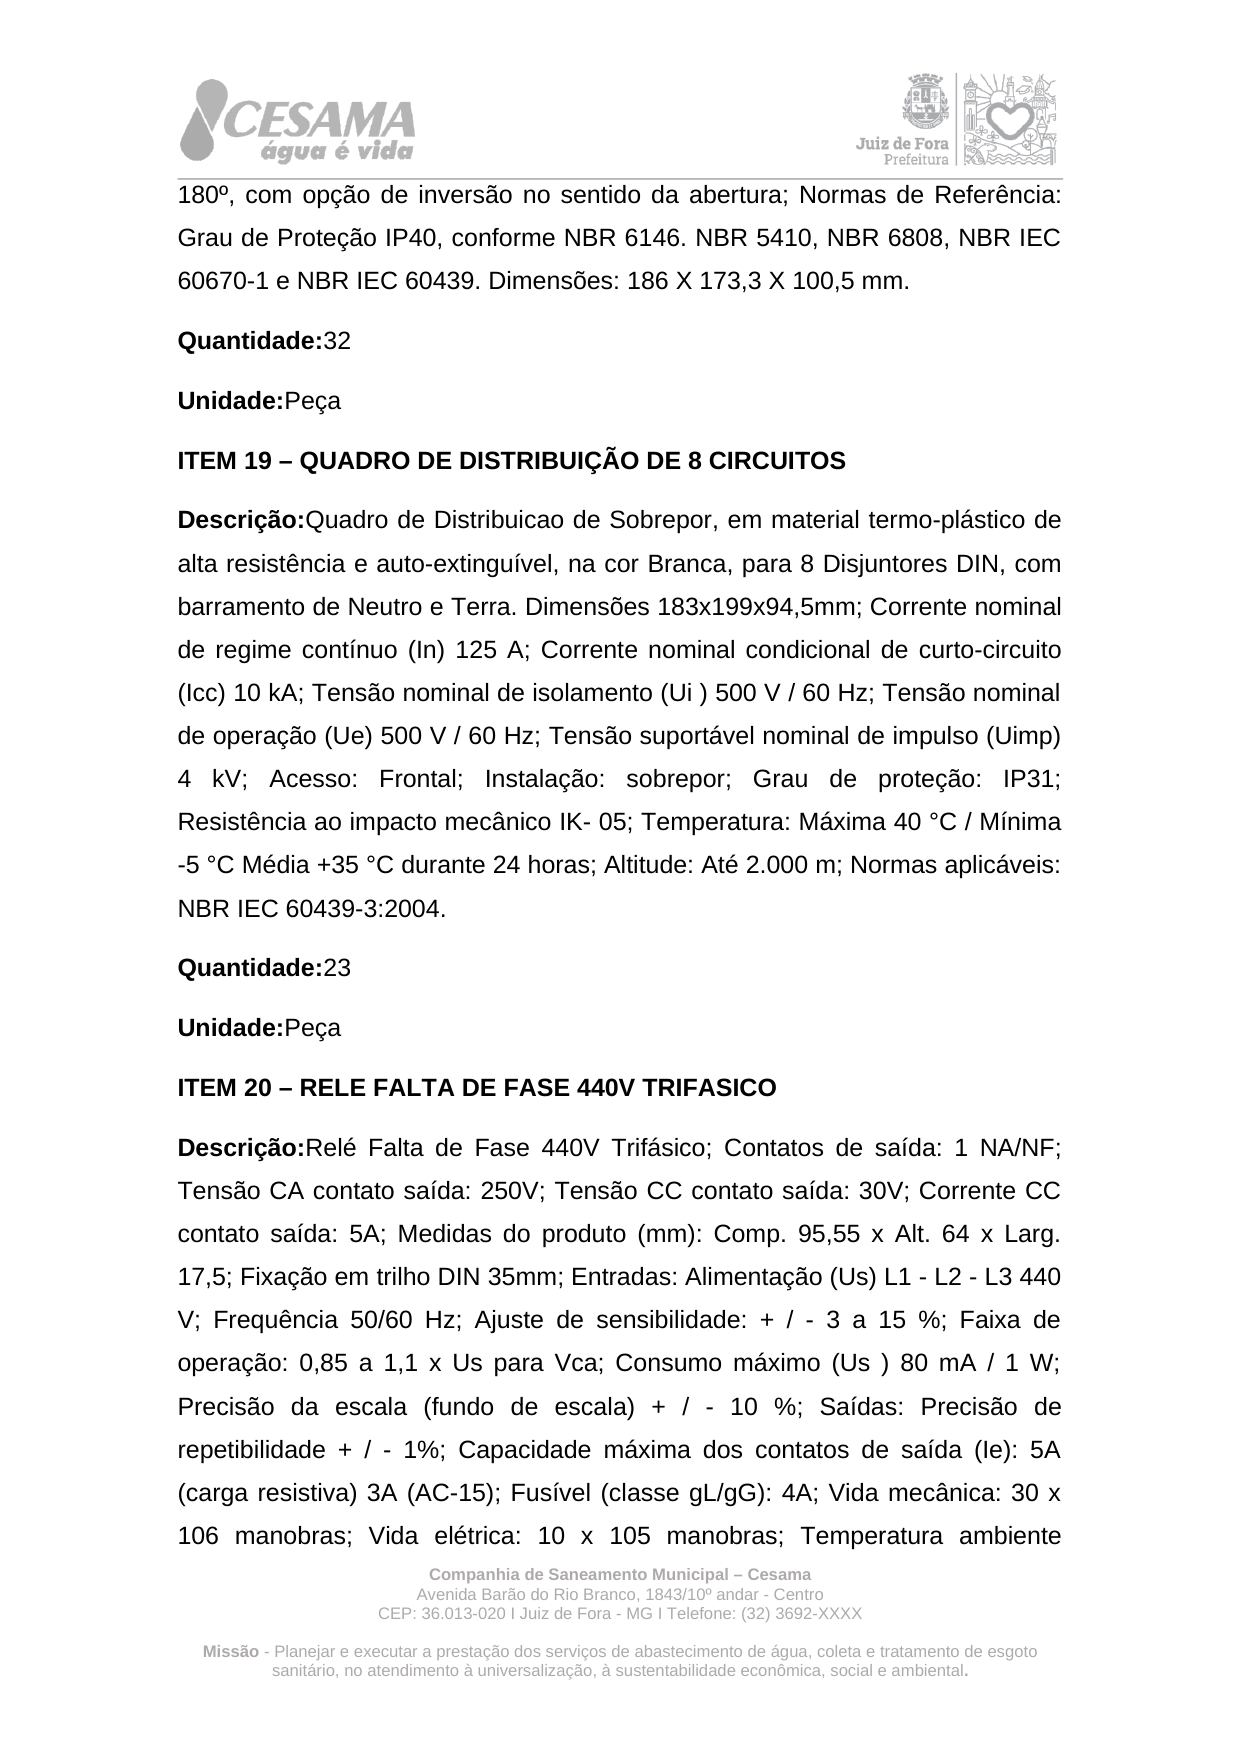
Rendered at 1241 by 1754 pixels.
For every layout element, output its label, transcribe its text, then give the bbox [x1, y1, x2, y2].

text Descrição:Quadro de Distribuicao de Sobrepor, em material termo-plástico de alta resistência e auto-extinguível, na cor Branca, para 8 Disjuntores DIN, com barramento de Neutro e Terra. Dimensões 183x199x94,5mm; Corrente nominal de regime contínuo (In) 125 A; Corrente nominal condicional de curto-circuito (Icc) 10 kA; Tensão nominal de isolamento (Ui ) 500 V / 60 Hz; Tensão nominal de operação (Ue) 500 V / 60 Hz; Tensão suportável nominal de impulso (Uimp) 4 kV; Acesso: Frontal; Instalação: sobrepor; Grau de proteção: IP31; Resistência ao impacto mecânico IK- 05; Temperatura: Máxima 40 °C / Mínima -5 °C Média +35 °C durante 24 horas; Altitude: Até 2.000 m; Normas aplicáveis: NBR IEC 60439-3:2004. [177, 505, 1063, 922]
text ITEM 19 – QUADRO DE DISTRIBUIÇÃO DE 8 CIRCUITOS [177, 446, 1063, 474]
text ITEM 20 – RELE FALTA DE FASE 440V TRIFASICO [177, 1073, 1063, 1102]
picture [177, 73, 1064, 180]
text Quantidade:23 [177, 953, 1063, 982]
text Unidade:Peça [177, 386, 1063, 414]
text Quantidade:32 [177, 326, 1063, 355]
text Unidade:Peça [177, 1013, 1063, 1042]
